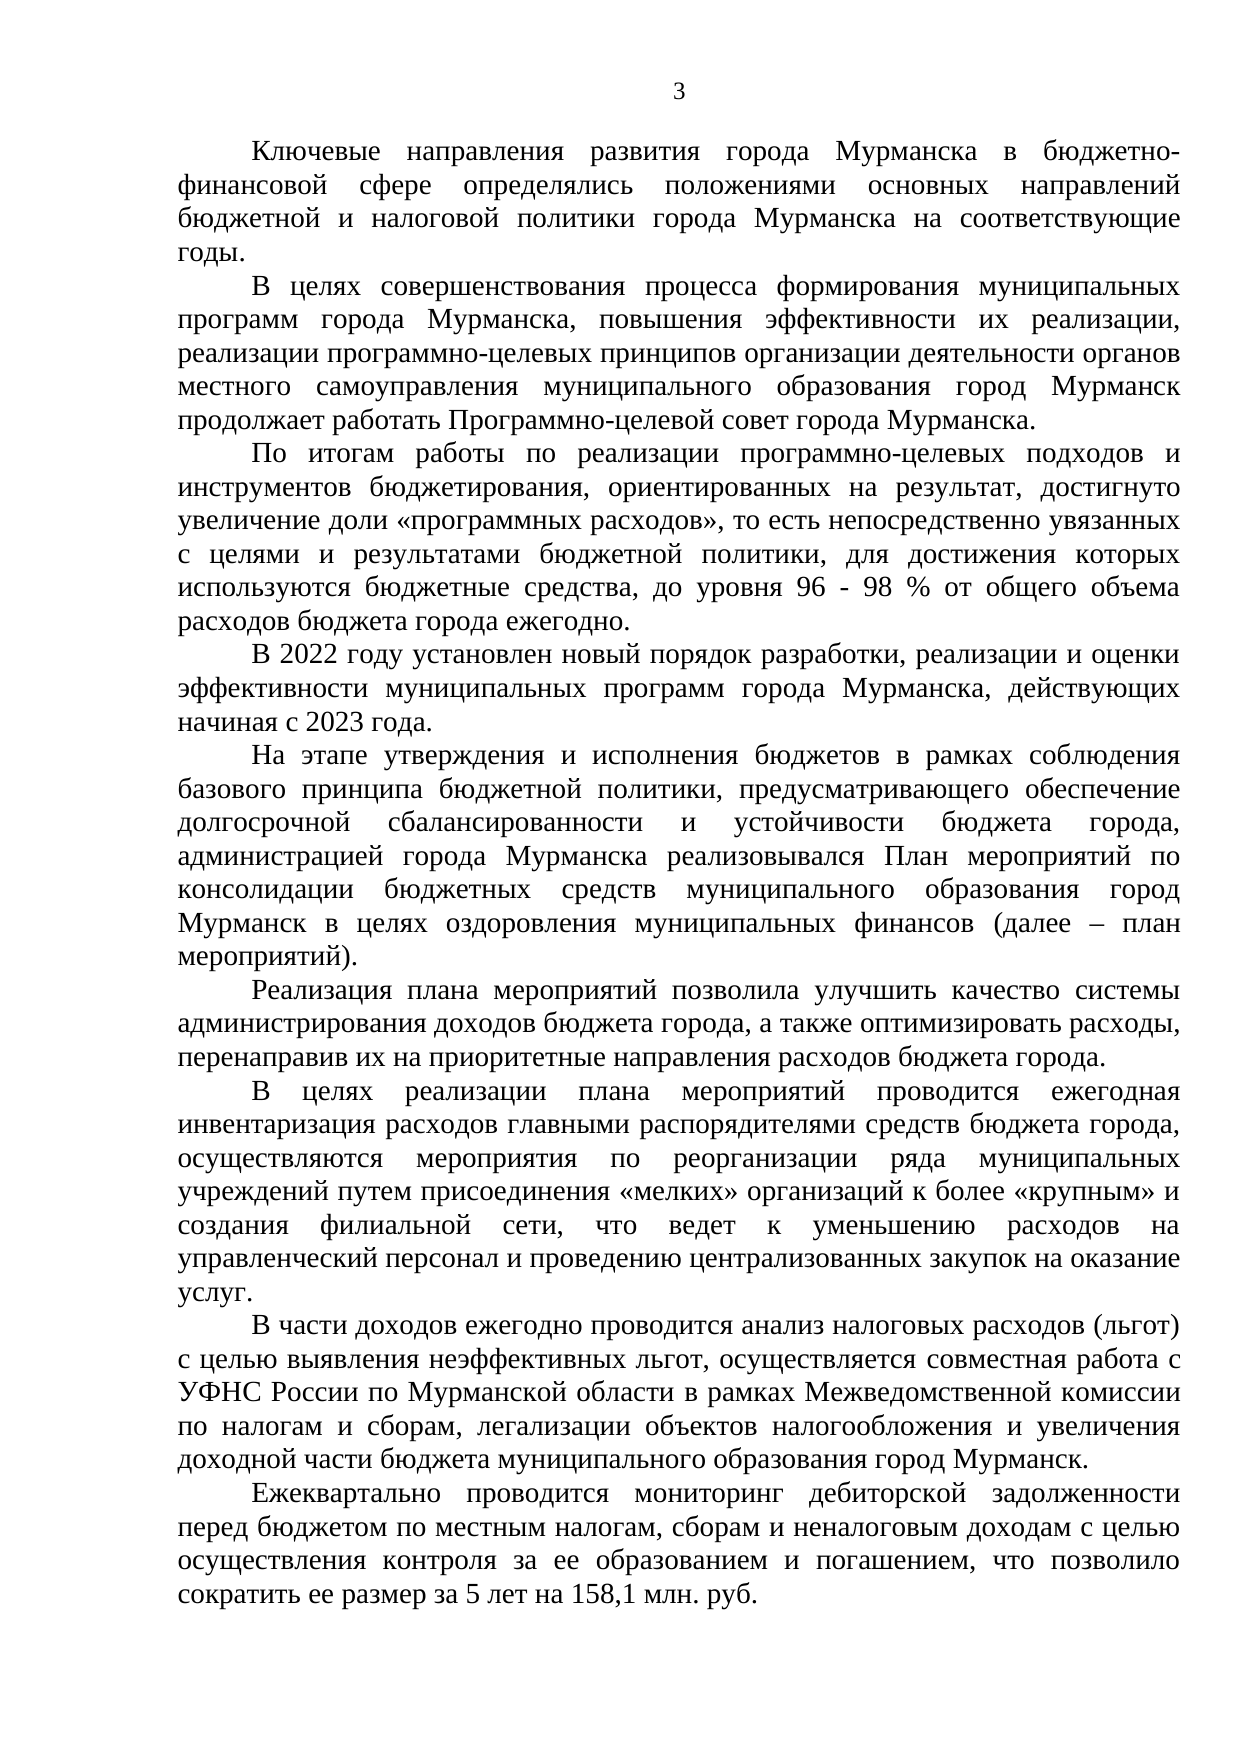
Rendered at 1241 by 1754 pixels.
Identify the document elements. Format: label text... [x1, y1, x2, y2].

text Ежеквартально проводится мониторинг дебиторской задолженности перед бюджетом по местным налогам, сборам и неналоговым доходам с целью осуществления контроля за ее образованием и погашением, что позволило сократить ее размер за 5 лет на 158,1 млн. руб. [177, 1475, 1181, 1609]
text Реализация плана мероприятий позволила улучшить качество системы администрирования доходов бюджета города, а также оптимизировать расходы, перенаправив их на приоритетные направления расходов бюджета города. [177, 972, 1181, 1073]
text В целях совершенствования процесса формирования муниципальных программ города Мурманска, повышения эффективности их реализации, реализации программно-целевых принципов организации деятельности органов местного самоуправления муниципального образования город Мурманск продолжает работать Программно-целевой совет города Мурманска. [177, 268, 1181, 435]
text На этапе утверждения и исполнения бюджетов в рамках соблюдения базового принципа бюджетной политики, предусматривающего обеспечение долгосрочной сбалансированности и устойчивости бюджета города, администрацией города Мурманска реализовывался План мероприятий по консолидации бюджетных средств муниципального образования город Мурманск в целях оздоровления муниципальных финансов (далее – план мероприятий). [177, 737, 1181, 972]
text В 2022 году установлен новый порядок разработки, реализации и оценки эффективности муниципальных программ города Мурманска, действующих начиная с 2023 года. [177, 637, 1181, 737]
text По итогам работы по реализации программно-целевых подходов и инструментов бюджетирования, ориентированных на результат, достигнуто увеличение доли «программных расходов», то есть непосредственно увязанных с целями и результатами бюджетной политики, для достижения которых используются бюджетные средства, до уровня 96 - 98 % от общего объема расходов бюджета города ежегодно. [177, 435, 1181, 637]
text В части доходов ежегодно проводится анализ налоговых расходов (льгот) с целью выявления неэффективных льгот, осуществляется совместная работа с УФНС России по Мурманской области в рамках Межведомственной комиссии по налогам и сборам, легализации объектов налогообложения и увеличения доходной части бюджета муниципального образования город Мурманск. [177, 1307, 1181, 1475]
text Ключевые направления развития города Мурманска в бюджетно-финансовой сфере определялись положениями основных направлений бюджетной и налоговой политики города Мурманска на соответствующие годы. [177, 133, 1181, 268]
text В целях реализации плана мероприятий проводится ежегодная инвентаризация расходов главными распорядителями средств бюджета города, осуществляются мероприятия по реорганизации ряда муниципальных учреждений путем присоединения «мелких» организаций к более «крупным» и создания филиальной сети, что ведет к уменьшению расходов на управленческий персонал и проведению централизованных закупок на оказание услуг. [177, 1073, 1181, 1307]
